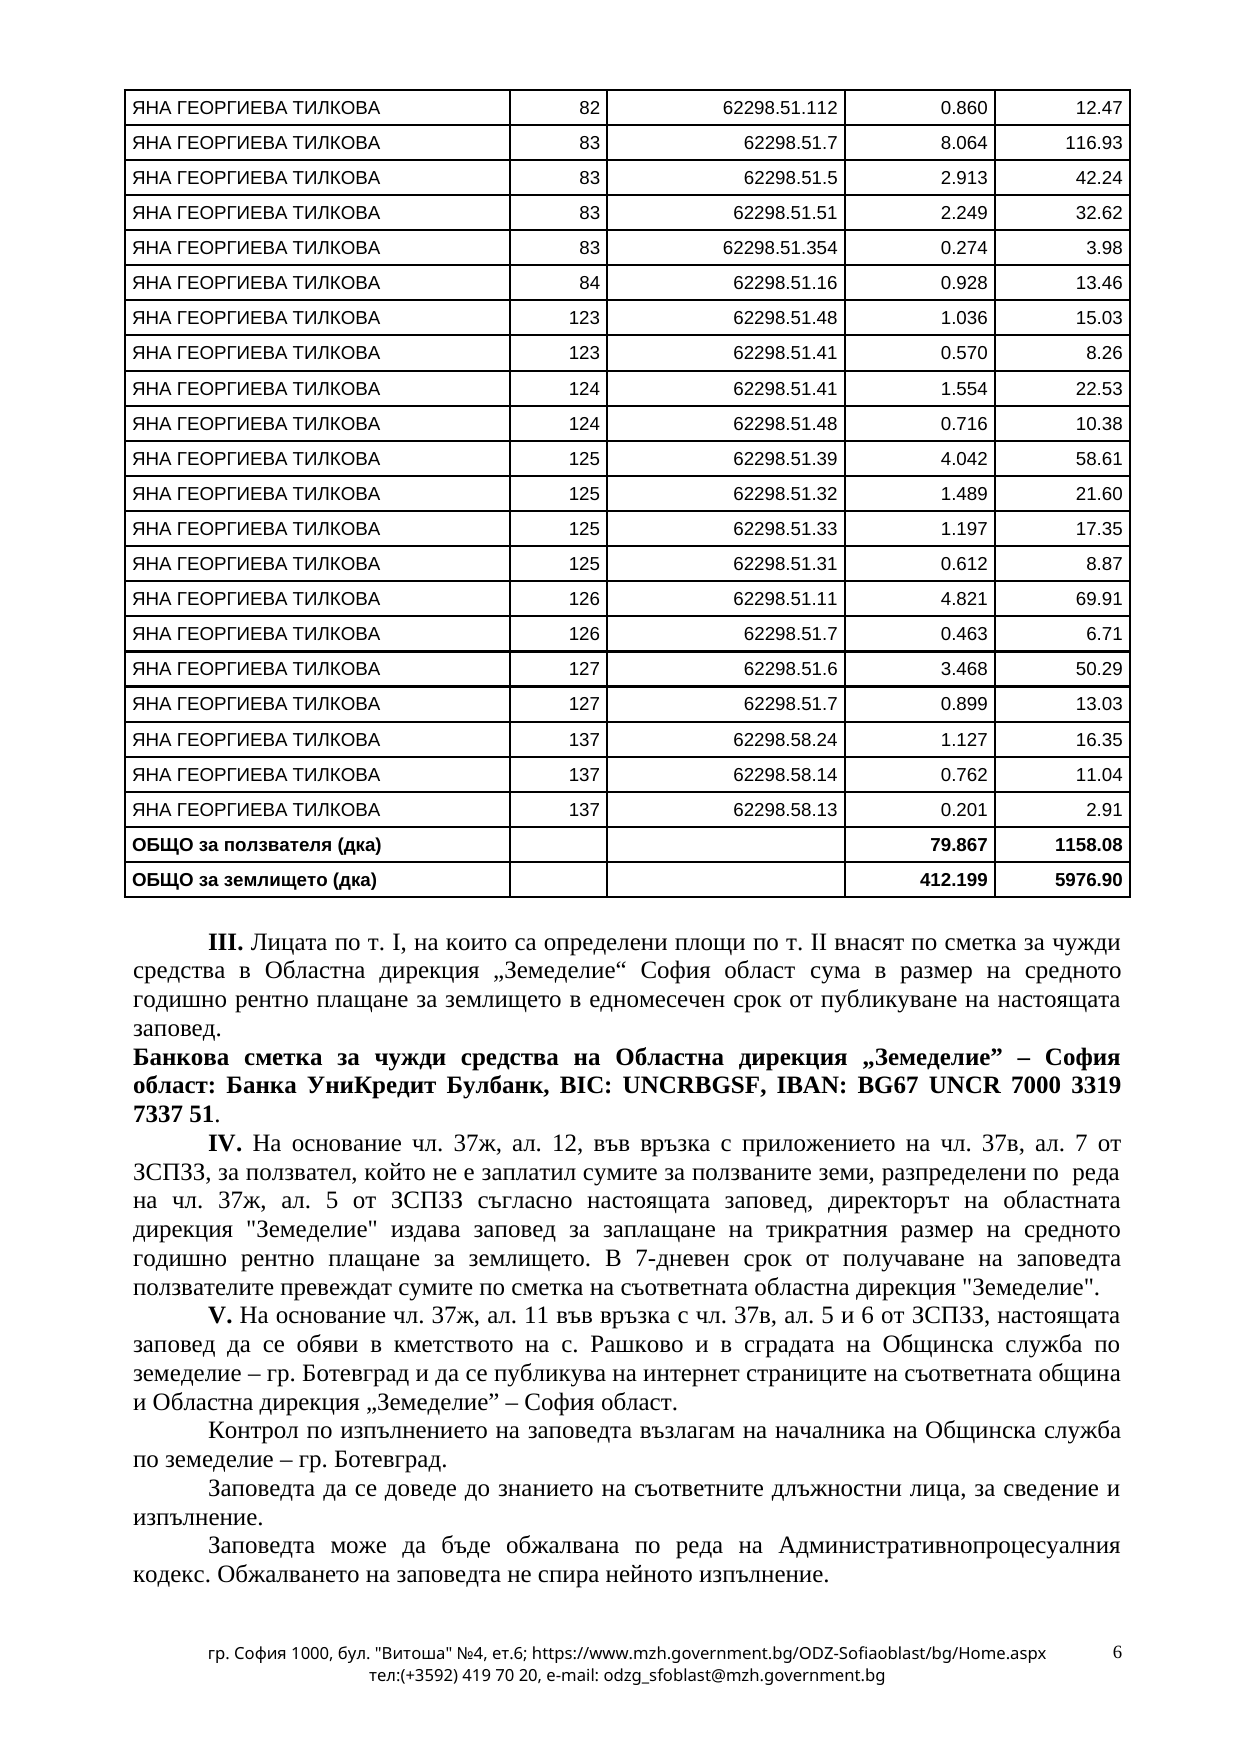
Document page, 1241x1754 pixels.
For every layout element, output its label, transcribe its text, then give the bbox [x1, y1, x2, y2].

table_cell 124 [511, 407, 606, 440]
table_cell ЯНА ГЕОРГИЕВА ТИЛКОВА [126, 688, 509, 721]
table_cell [126, 126, 509, 159]
table_cell 62298.51.5 [608, 161, 844, 194]
table_cell 84 [511, 266, 606, 299]
table_cell 83 [511, 196, 606, 229]
table_cell 0.899 [846, 688, 994, 721]
table_cell 127 [511, 653, 606, 685]
table_cell 126 [511, 617, 606, 650]
table_cell 22.53 [996, 372, 1129, 404]
text Контрол по изпълнението на заповедта възлагам на началника на Общинска служба по земеделие – гр. Ботевград. [133, 1416, 1122, 1473]
table_cell ЯНА ГЕОРГИЕВА ТИЛКОВА [126, 512, 509, 545]
table_cell 125 [511, 442, 606, 475]
table_cell 0.201 [846, 793, 994, 826]
table_cell [608, 863, 844, 896]
table_cell ЯНА ГЕОРГИЕВА ТИЛКОВА [126, 723, 509, 756]
table_cell 58.61 [996, 442, 1129, 475]
table_cell 11.04 [996, 758, 1129, 791]
text V. На основание чл. 37ж, ал. 11 във връзка с чл. 37в, ал. 5 и 6 от ЗСПЗЗ, настоящата заповед да се обяви в кметството на с. Рашково и в сградата на Общинска служба по земеделие – гр. Ботевград и да се публикува на интернет страниците на съответната община и Областна дирекция „Земеделие” – София област. [133, 1301, 1122, 1416]
table_cell 62298.51.16 [608, 266, 844, 299]
table_cell ЯНА ГЕОРГИЕВА ТИЛКОВА [126, 266, 509, 299]
table_cell 2.91 [996, 793, 1129, 826]
table_cell 8.87 [996, 547, 1129, 580]
table_cell 21.60 [996, 477, 1129, 510]
table_cell 4.042 [846, 442, 994, 475]
table_cell ЯНА ГЕОРГИЕВА ТИЛКОВА [126, 477, 509, 510]
table_cell ЯНА ГЕОРГИЕВА ТИЛКОВА [126, 617, 509, 650]
table_cell ЯНА ГЕОРГИЕВА ТИЛКОВА [126, 793, 509, 826]
table_cell 69.91 [996, 582, 1129, 615]
table_cell 62298.51.51 [608, 196, 844, 229]
table_cell 3.98 [996, 231, 1129, 264]
text Банкова сметка за чужди средства на Областна дирекция „Земеделие” – София област: Банка УниКредит Булбанк, BIC: UNCRBGSF, IBAN: BG67 UNCR 7000 3319 7337 51. [133, 1042, 1122, 1128]
table_cell 62298.51.41 [608, 372, 844, 404]
table_cell 62298.51.31 [608, 547, 844, 580]
table_cell 62298.51.354 [608, 231, 844, 264]
table_cell 125 [511, 477, 606, 510]
table_cell ЯНА ГЕОРГИЕВА ТИЛКОВА [126, 301, 509, 334]
table_cell 123 [511, 336, 606, 369]
table_cell ОБЩО за землището (дка) [126, 863, 509, 896]
table_cell 412.199 [846, 863, 994, 896]
table_cell 0.762 [846, 758, 994, 791]
table_cell ЯНА ГЕОРГИЕВА ТИЛКОВА [126, 582, 509, 615]
table_cell 1158.08 [996, 828, 1129, 861]
table_cell ЯНА ГЕОРГИЕВА ТИЛКОВА [126, 653, 509, 685]
table_cell ЯНА ГЕОРГИЕВА ТИЛКОВА [126, 196, 509, 229]
table_cell ЯНА ГЕОРГИЕВА ТИЛКОВА [126, 547, 509, 580]
table_cell 62298.51.11 [608, 582, 844, 615]
table_cell 123 [511, 301, 606, 334]
table_cell 2.249 [846, 196, 994, 229]
table_cell 62298.51.39 [608, 442, 844, 475]
table_cell 2.913 [846, 161, 994, 194]
table_cell [608, 828, 844, 861]
table_cell 15.03 [996, 301, 1129, 334]
table_cell 8.26 [996, 336, 1129, 369]
table_cell 62298.51.48 [608, 301, 844, 334]
text Заповедта може да бъде обжалвана по реда на Административнопроцесуалния кодекс. Обжалването на заповедта не спира нейното изпълнение. [133, 1531, 1122, 1588]
table_cell 0.463 [846, 617, 994, 650]
table_cell 0.928 [846, 266, 994, 299]
table_cell 6.71 [996, 617, 1129, 650]
table_cell 0.274 [846, 231, 994, 264]
table_cell 1.127 [846, 723, 994, 756]
table_cell 0.860 [846, 91, 994, 124]
table_cell 8.064 [846, 126, 994, 159]
text Заповедта да се доведе до знанието на съответните длъжностни лица, за сведение и изпълнение. [133, 1473, 1122, 1531]
table_cell 10.38 [996, 407, 1129, 440]
table_cell 42.24 [996, 161, 1129, 194]
table_cell ОБЩО за ползвателя (дка) [126, 828, 509, 861]
table_cell ЯНА ГЕОРГИЕВА ТИЛКОВА [126, 336, 509, 369]
table_cell 13.46 [996, 266, 1129, 299]
table_cell 127 [511, 688, 606, 721]
table_cell 12.47 [996, 91, 1129, 124]
table_cell 125 [511, 547, 606, 580]
table_cell 62298.51.7 [608, 688, 844, 721]
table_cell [126, 91, 509, 124]
table_cell 0.716 [846, 407, 994, 440]
table_cell 62298.51.7 [608, 617, 844, 650]
table_cell 16.35 [996, 723, 1129, 756]
table_cell 62298.51.112 [608, 91, 844, 124]
table_cell 32.62 [996, 196, 1129, 229]
table_cell 50.29 [996, 653, 1129, 685]
text III. Лицата по т. I, на които са определени площи по т. II внасят по сметка за чужди средства в Областна дирекция „Земеделие“ София област сума в размер на средното годишно рентно плащане за землището в едномесечен срок от публикуване на настоящата заповед. [133, 927, 1122, 1042]
table_cell 62298.58.24 [608, 723, 844, 756]
table_cell 5976.90 [996, 863, 1129, 896]
table_cell 83 [511, 161, 606, 194]
table_cell 4.821 [846, 582, 994, 615]
table_cell 116.93 [996, 126, 1129, 159]
table_cell 126 [511, 582, 606, 615]
table_cell 62298.58.13 [608, 793, 844, 826]
table_cell [511, 828, 606, 861]
table_cell 62298.51.41 [608, 336, 844, 369]
table_cell 62298.51.33 [608, 512, 844, 545]
table_cell 82 [511, 91, 606, 124]
table_cell 125 [511, 512, 606, 545]
table_cell 13.03 [996, 688, 1129, 721]
table_cell 124 [511, 372, 606, 404]
table_cell ЯНА ГЕОРГИЕВА ТИЛКОВА [126, 161, 509, 194]
table_cell ЯНА ГЕОРГИЕВА ТИЛКОВА [126, 372, 509, 404]
table_cell 1.489 [846, 477, 994, 510]
text IV. На основание чл. 37ж, ал. 12, във връзка с приложението на чл. 37в, ал. 7 от ЗСПЗЗ, за ползвател, който не е заплатил сумите за ползваните земи, разпределени по реда на чл. 37ж, ал. 5 от ЗСПЗЗ съгласно настоящата заповед, директорът на областната дирекция "Земеделие" издава заповед за заплащане на трикратния размер на средното годишно рентно плащане за землището. В 7-дневен срок от получаване на заповедта ползвателите превеждат сумите по сметка на съответната областна дирекция "Земеделие". [133, 1128, 1122, 1301]
table_cell 137 [511, 758, 606, 791]
table_cell 137 [511, 793, 606, 826]
table_cell 62298.51.32 [608, 477, 844, 510]
table_cell 1.197 [846, 512, 994, 545]
table_cell 17.35 [996, 512, 1129, 545]
table_cell ЯНА ГЕОРГИЕВА ТИЛКОВА [126, 758, 509, 791]
table_cell 79.867 [846, 828, 994, 861]
table_cell 1.554 [846, 372, 994, 404]
table_cell 3.468 [846, 653, 994, 685]
table_cell 0.570 [846, 336, 994, 369]
table_cell 0.612 [846, 547, 994, 580]
table_cell ЯНА ГЕОРГИЕВА ТИЛКОВА [126, 231, 509, 264]
table_cell ЯНА ГЕОРГИЕВА ТИЛКОВА [126, 442, 509, 475]
table_cell 62298.51.7 [608, 126, 844, 159]
table_cell [511, 863, 606, 896]
table_cell 1.036 [846, 301, 994, 334]
table_cell 62298.51.48 [608, 407, 844, 440]
table_cell 83 [511, 231, 606, 264]
table_cell ЯНА ГЕОРГИЕВА ТИЛКОВА [126, 407, 509, 440]
table_cell 62298.58.14 [608, 758, 844, 791]
table_cell 62298.51.6 [608, 653, 844, 685]
table_cell 83 [511, 126, 606, 159]
table_cell 137 [511, 723, 606, 756]
